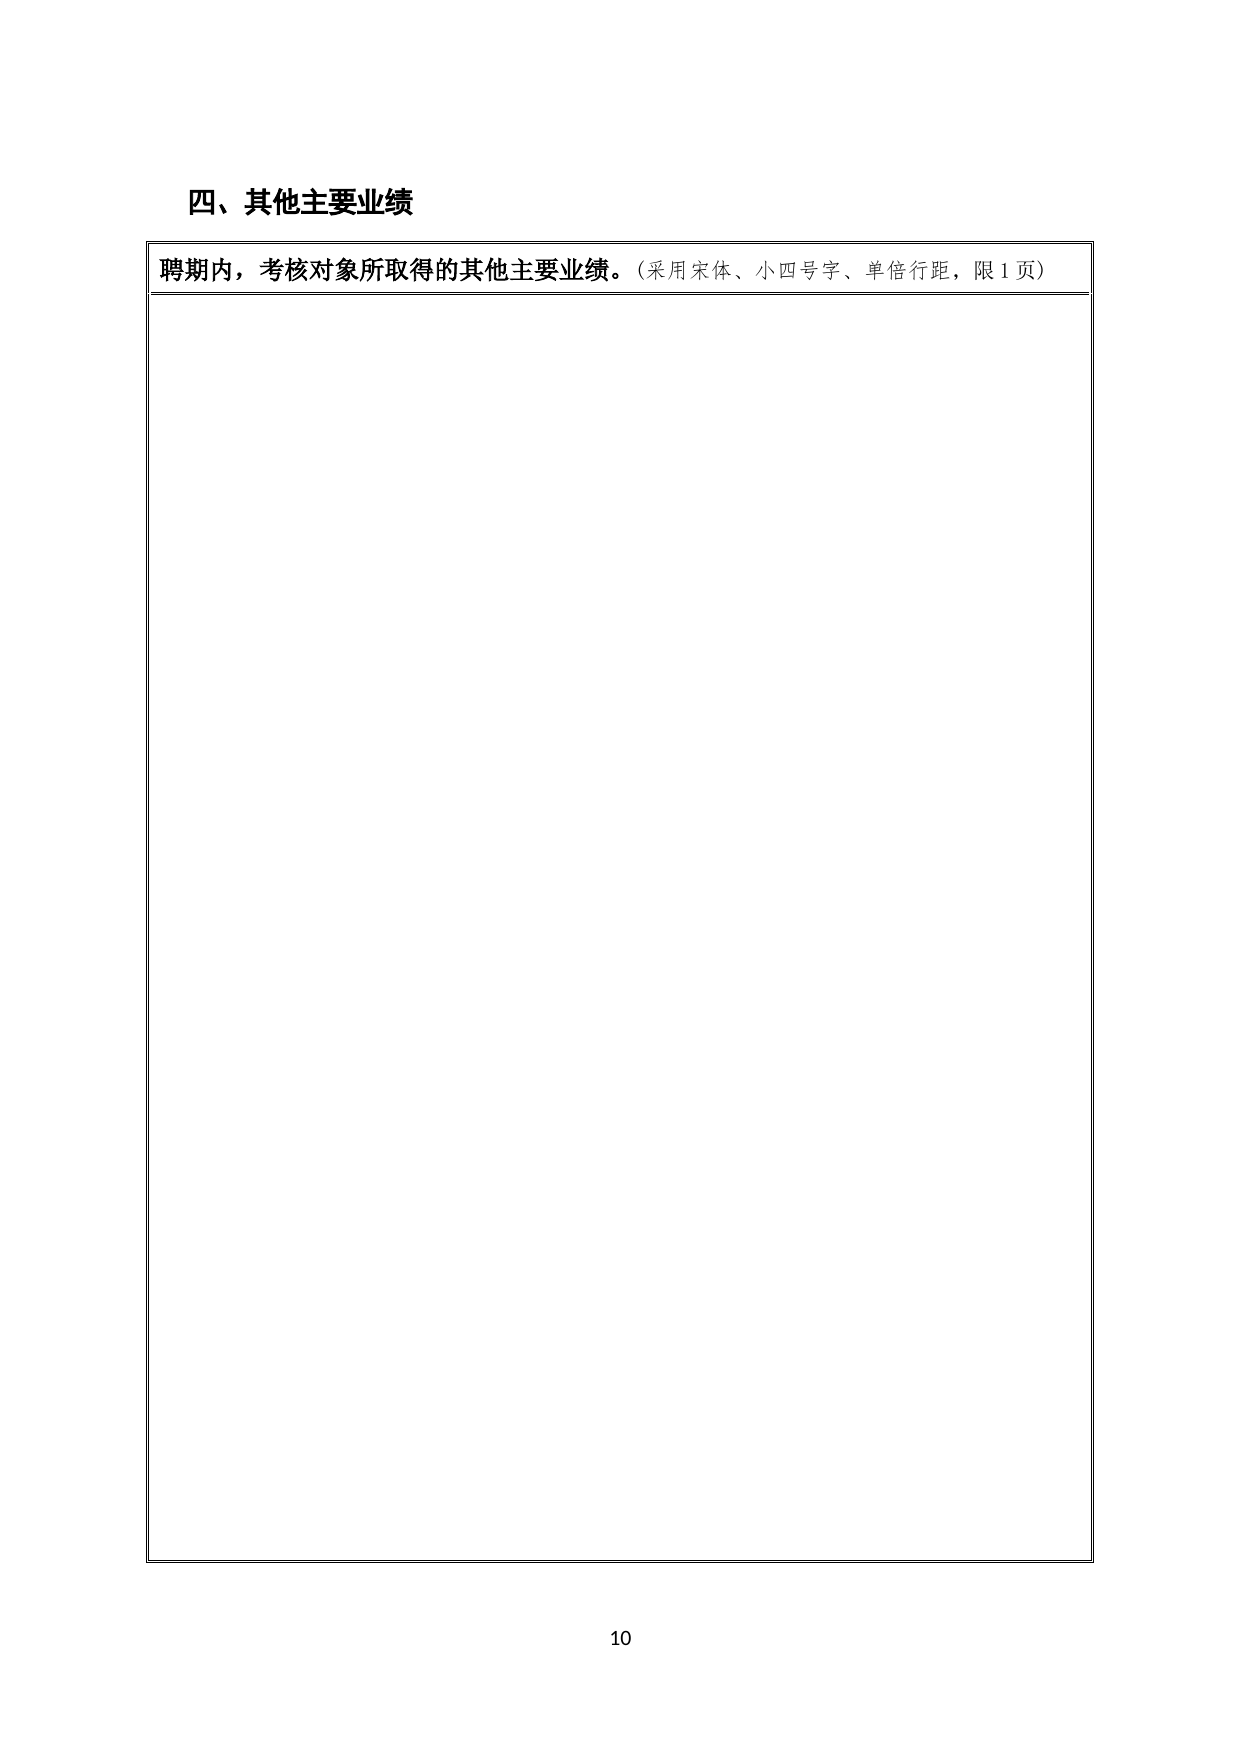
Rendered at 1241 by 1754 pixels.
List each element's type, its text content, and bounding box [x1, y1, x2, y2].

text 四、其他主要业绩 [187, 162, 1053, 224]
table_cell [149, 292, 1091, 1560]
table_header 聘期内，考核对象所取得的其他主要业绩。(采用宋体、小四号字、单倍行距，限1页) [149, 244, 1091, 292]
